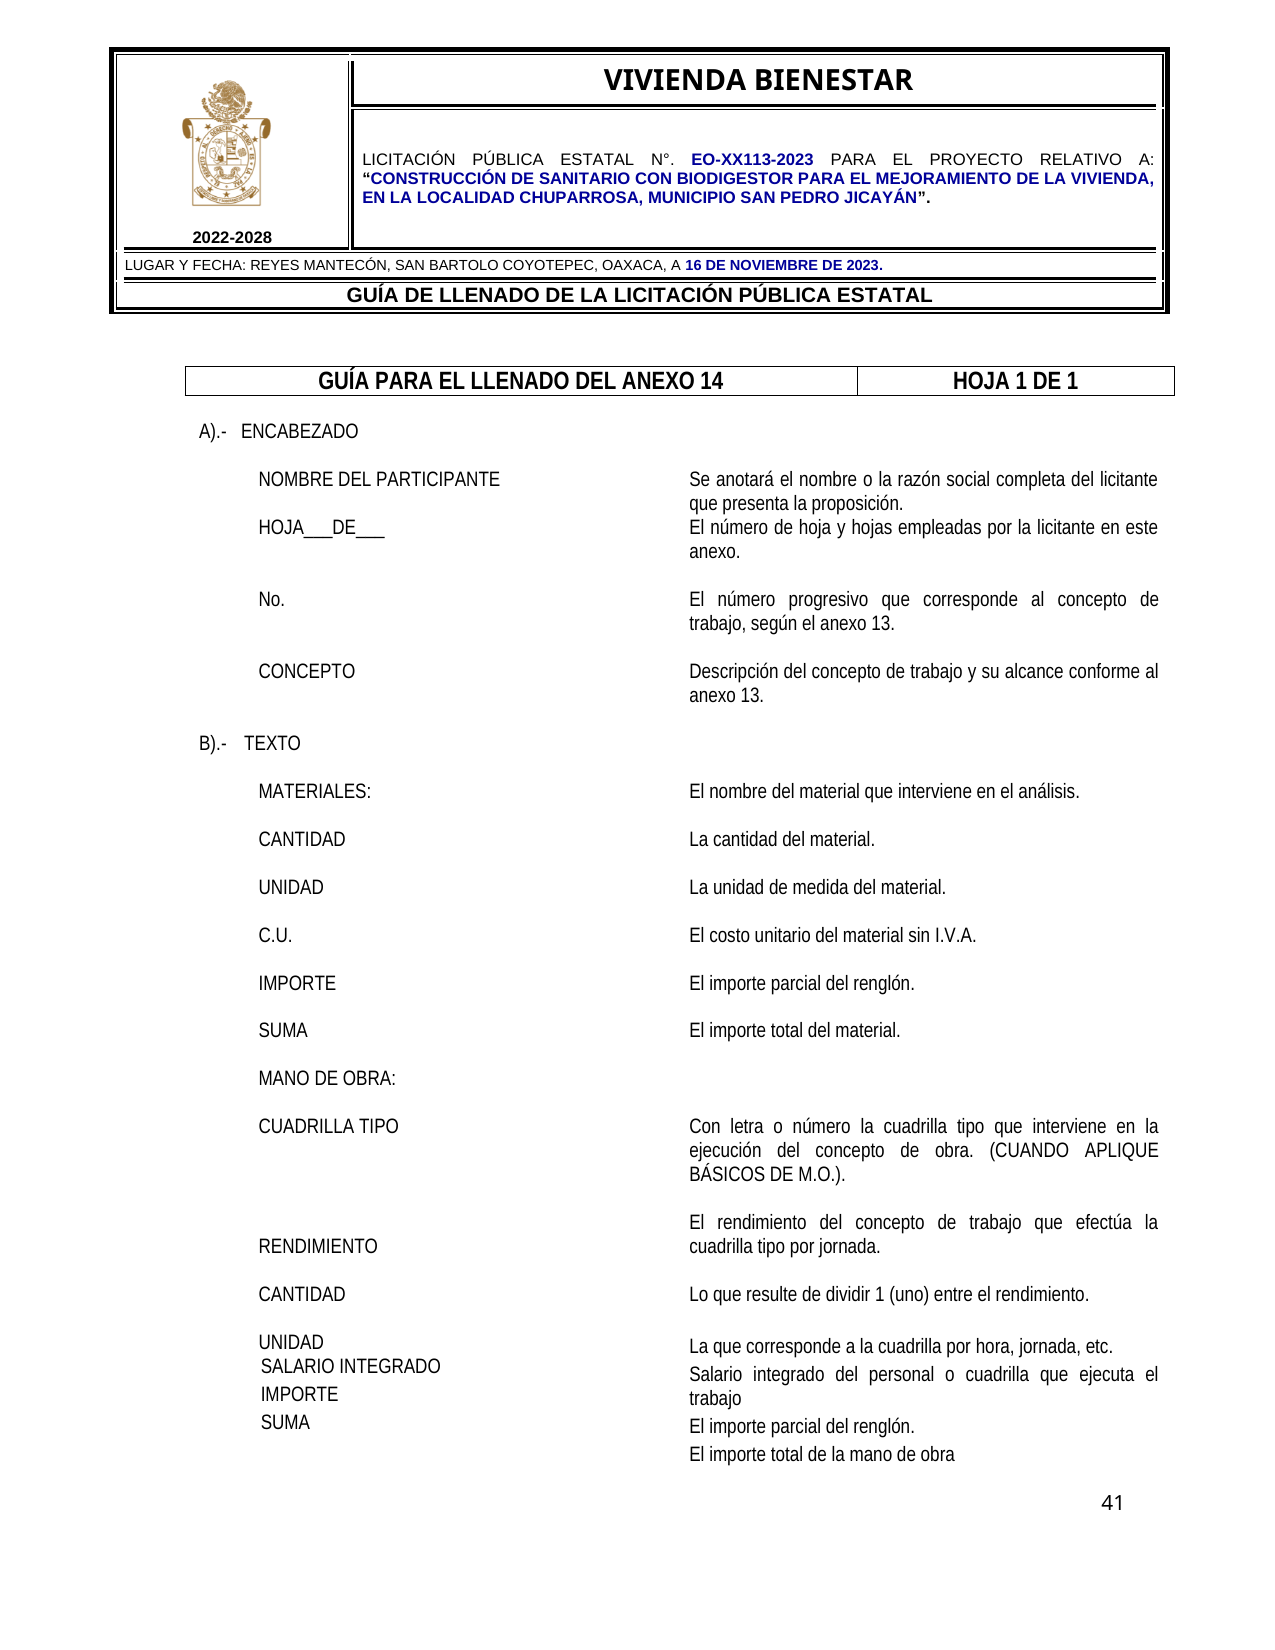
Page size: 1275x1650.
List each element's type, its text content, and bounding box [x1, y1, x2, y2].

picture [176, 76, 274, 205]
table_header GUÍA PARA EL LLENADO DEL ANEXO 14 [186, 367, 857, 395]
table_header HOJA 1 DE 1 [858, 367, 1174, 395]
